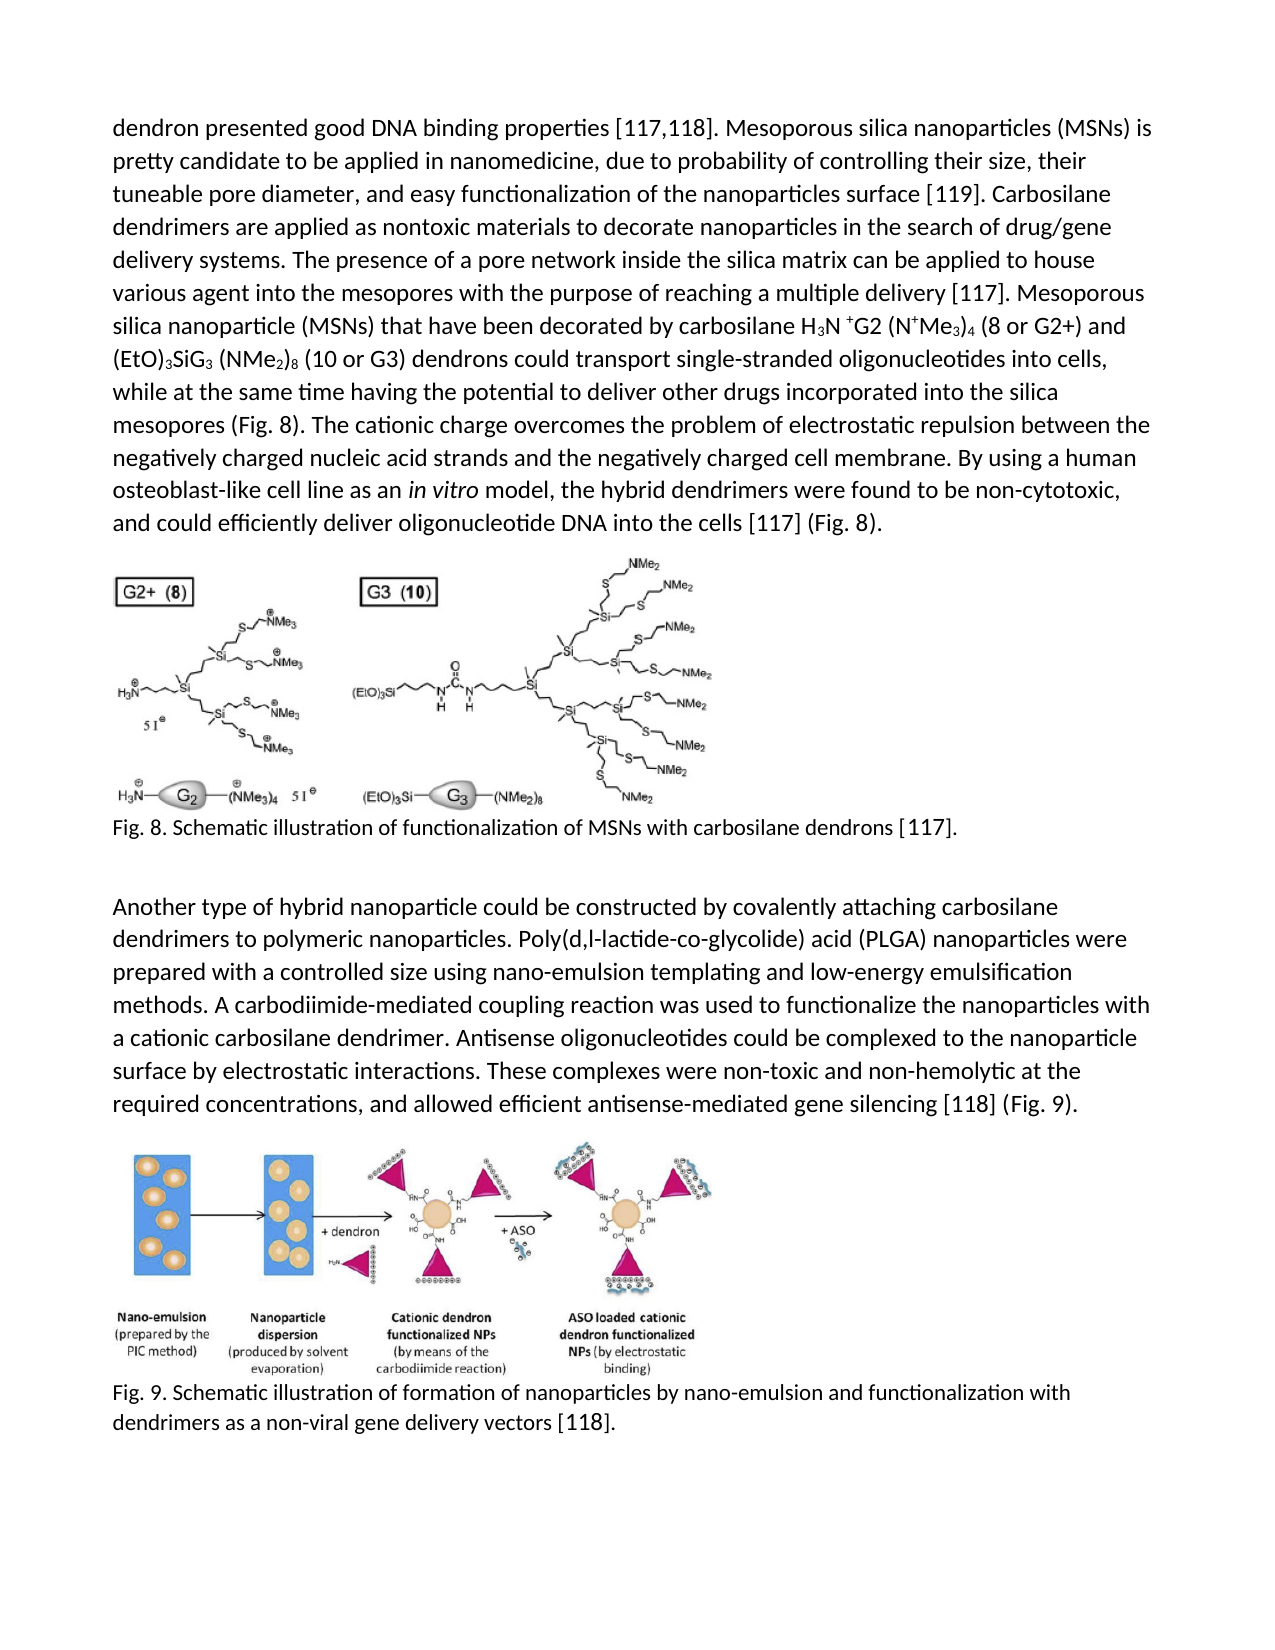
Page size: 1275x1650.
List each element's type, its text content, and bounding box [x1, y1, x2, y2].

text Fig. 8. Schematic illustration of functionalization of MSNs with carbosilane dendrons [117]. [112, 811, 1162, 841]
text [112, 112, 1162, 538]
text Fig. 9. Schematic illustration of formation of nanoparticles by nano-emulsion and functionalization with dendrimers as a non-viral gene delivery vectors [118]. [112, 1378, 1162, 1436]
picture [112, 557, 713, 811]
text Another type of hybrid nanoparticle could be constructed by covalently attaching carbosilane dendrimers to polymeric nanoparticles. Poly(d,l-lactide-co-glycolide) acid (PLGA) nanoparticles were prepared with a controlled size using nano-emulsion templating and low-energy emulsification methods. A carbodiimide-mediated coupling reaction was used to functionalize the nanoparticles with a cationic carbosilane dendrimer. Antisense oligonucleotides could be complexed to the nanoparticle surface by electrostatic interactions. These complexes were non-toxic and non-hemolytic at the required concentrations, and allowed efficient antisense-mediated gene silencing [118] (Fig. 9). [112, 891, 1162, 1119]
picture [112, 1137, 713, 1378]
